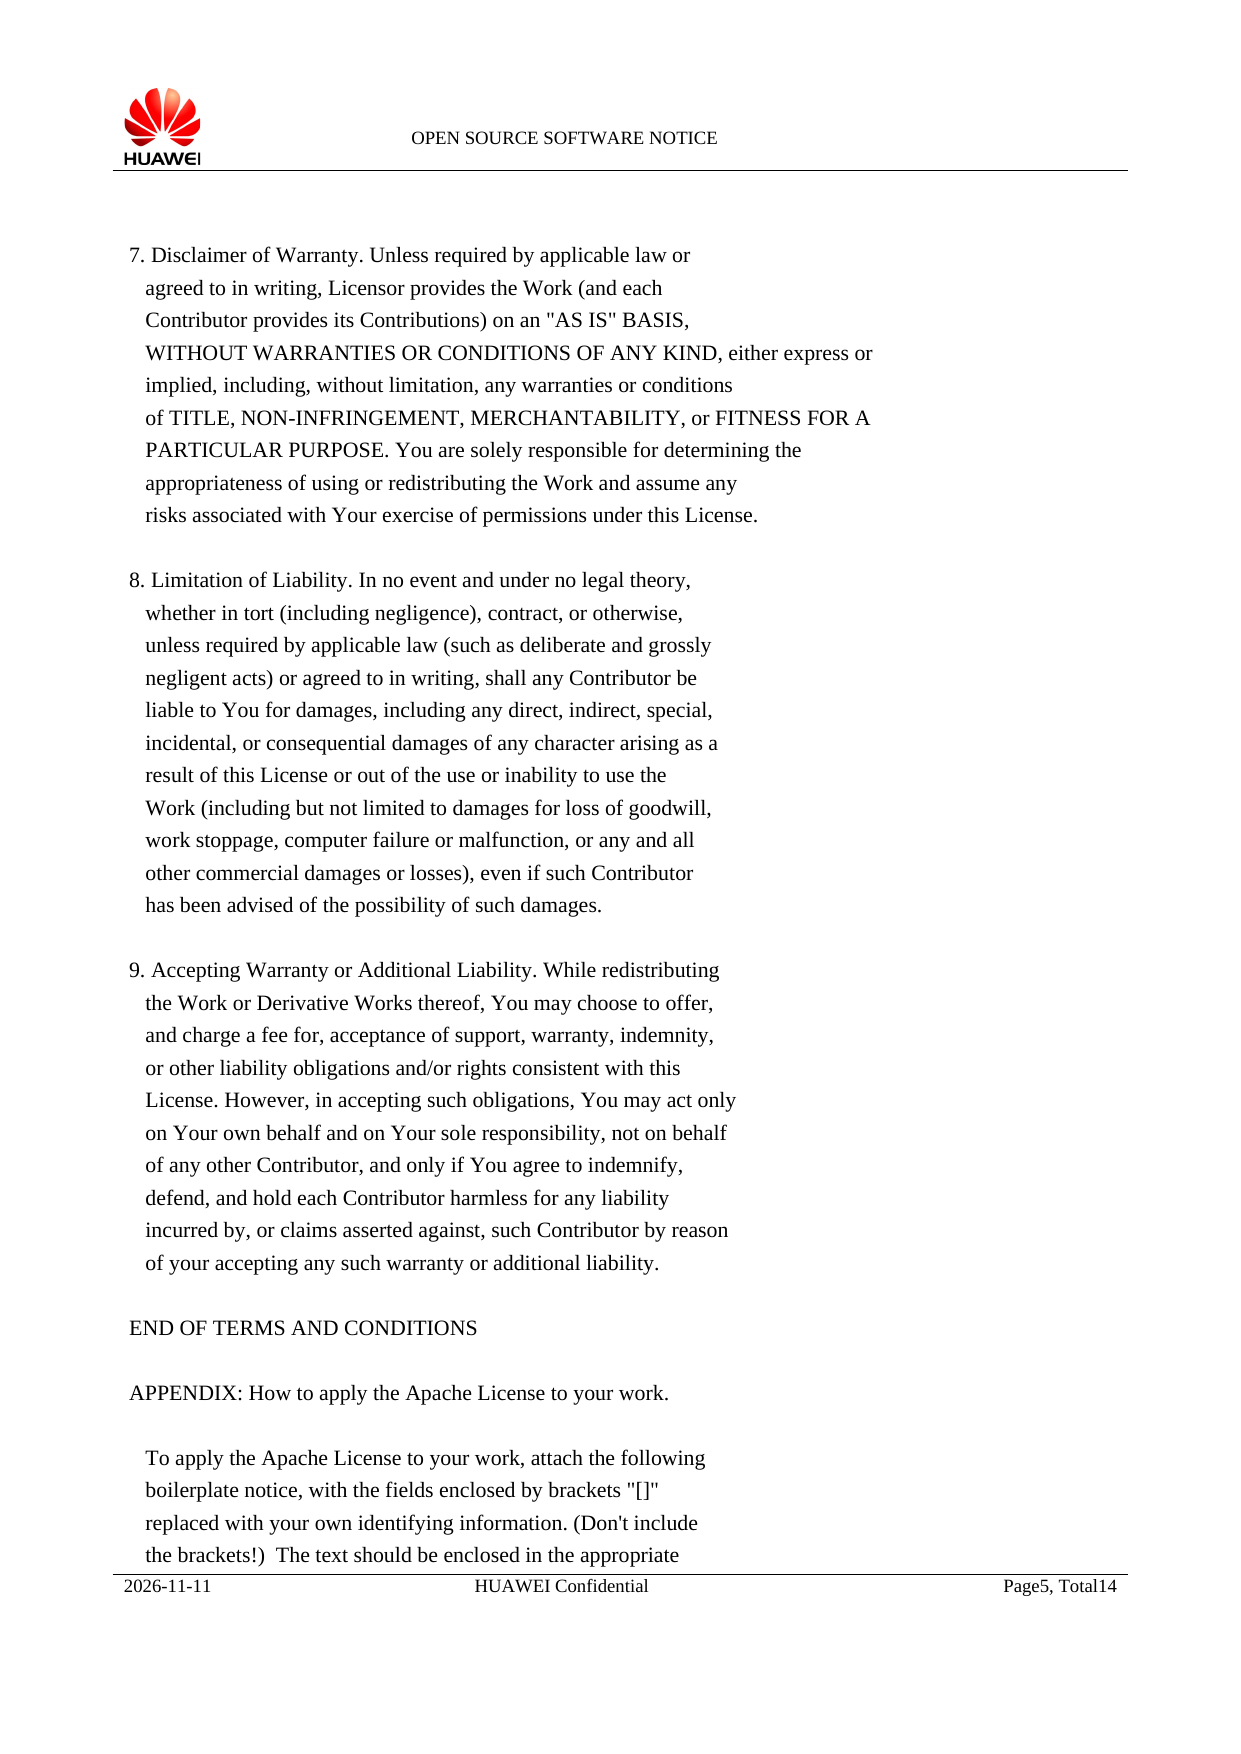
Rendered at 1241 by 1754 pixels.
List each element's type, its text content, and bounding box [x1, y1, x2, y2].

picture [124, 88, 201, 165]
